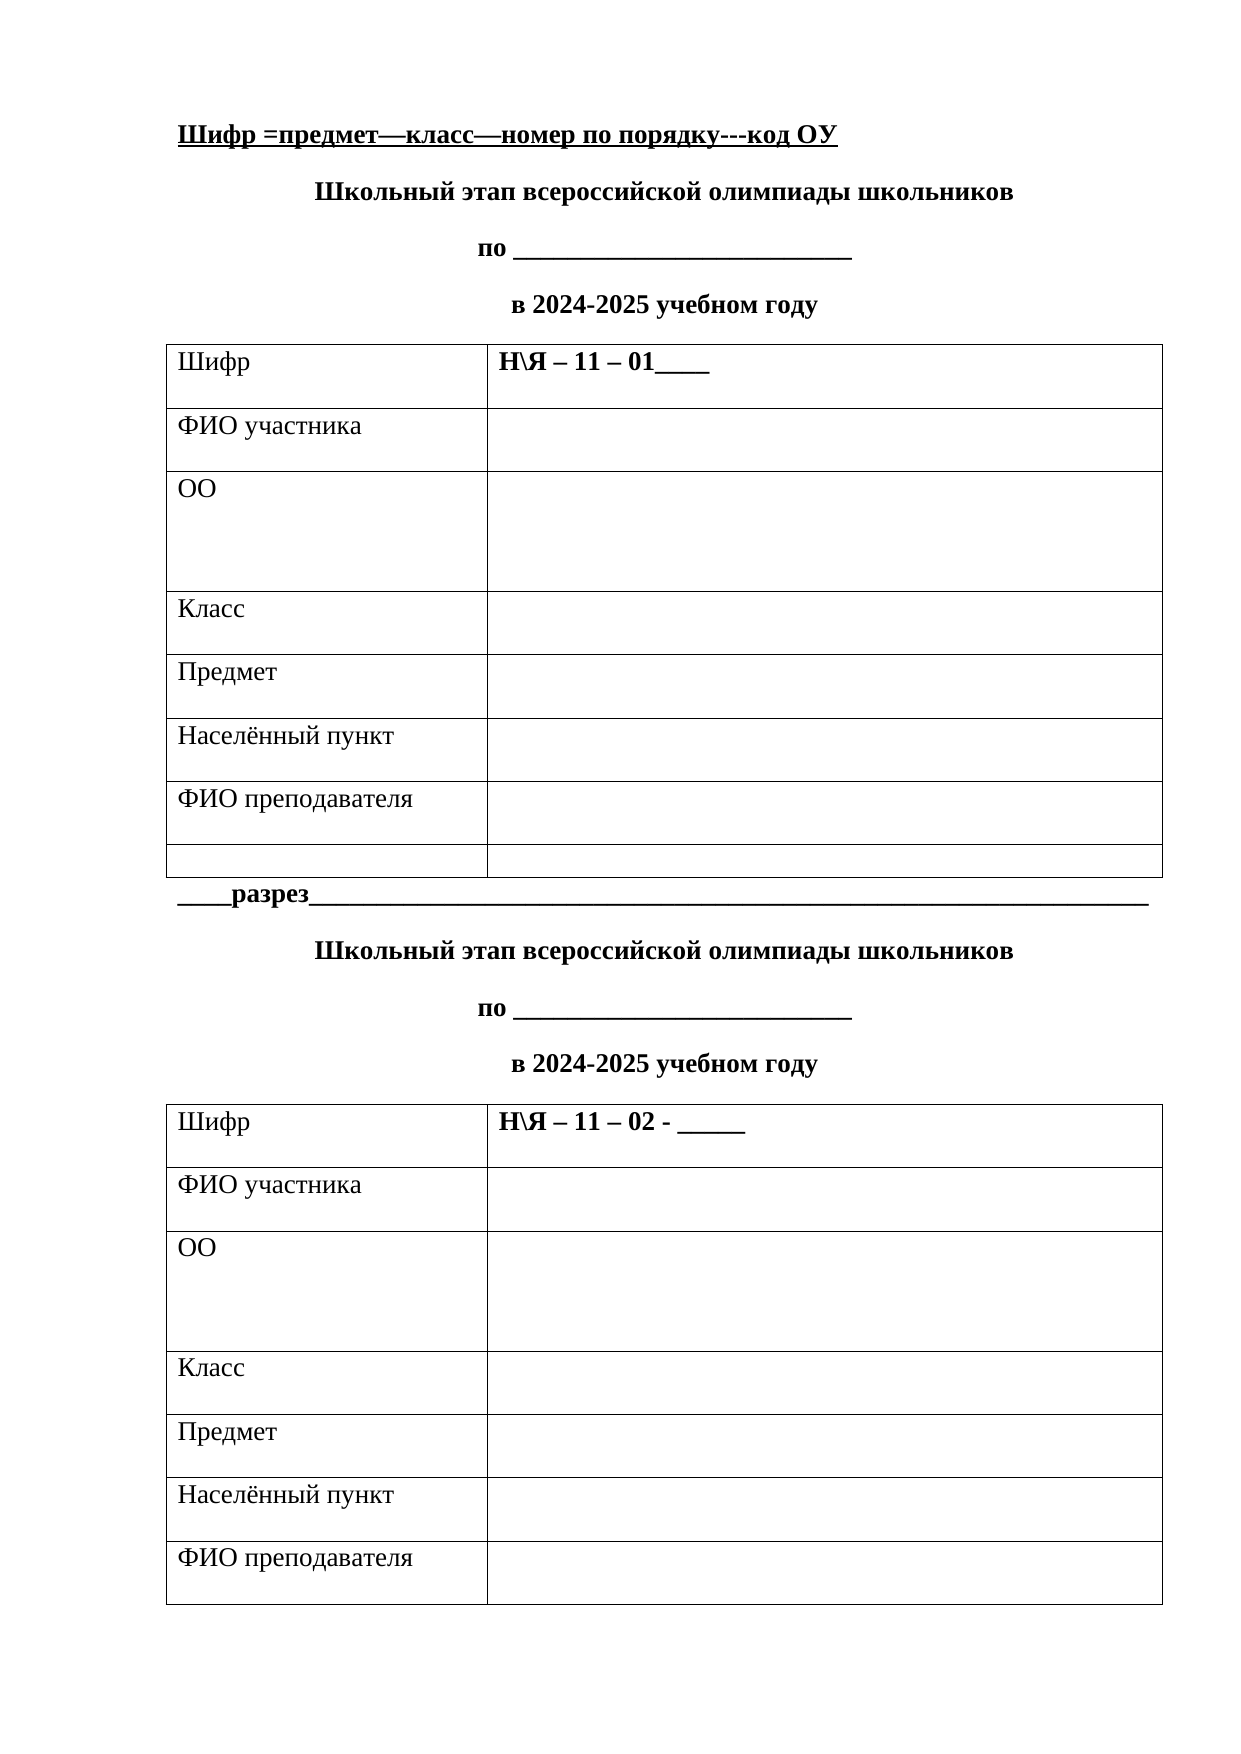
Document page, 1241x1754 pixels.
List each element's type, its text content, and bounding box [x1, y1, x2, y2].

text в 2024-2025 учебном году [177, 1047, 1152, 1078]
text ____разрез______________________________________________________________ [177, 878, 1152, 909]
table_cell ФИО участника [167, 1168, 487, 1231]
table_cell [488, 845, 1162, 877]
table_cell ФИО преподавателя [167, 782, 487, 844]
table_cell [488, 1352, 1162, 1414]
table_cell [167, 845, 487, 877]
table_header Шифр [167, 345, 487, 408]
table_cell ФИО участника [167, 409, 487, 471]
table_cell [488, 1232, 1162, 1351]
table_cell [488, 409, 1162, 471]
table_cell Класс [167, 592, 487, 654]
text по _________________________ [177, 991, 1152, 1022]
table_cell [488, 655, 1162, 718]
table_cell Населённый пункт [167, 1478, 487, 1541]
table_cell [488, 1415, 1162, 1477]
table_cell ОО [167, 472, 487, 591]
table_cell Класс [167, 1352, 487, 1414]
text Шифр =предмет—класс—номер по порядку---код ОУ [177, 118, 1152, 149]
table_cell [488, 592, 1162, 654]
table_cell [488, 1478, 1162, 1541]
table_cell [488, 719, 1162, 781]
table_header Шифр [167, 1105, 487, 1167]
text по _________________________ [177, 231, 1152, 262]
table_cell Предмет [167, 655, 487, 718]
text Школьный этап всероссийской олимпиады школьников [177, 934, 1152, 965]
table_cell ОО [167, 1232, 487, 1351]
table_cell [488, 472, 1162, 591]
table_cell [488, 1542, 1162, 1604]
table_cell Предмет [167, 1415, 487, 1477]
table_cell [488, 782, 1162, 844]
table_cell ФИО преподавателя [167, 1542, 487, 1604]
table_cell Населённый пункт [167, 719, 487, 781]
table_header Н\Я – 11 – 01____ [488, 345, 1162, 408]
table_cell [488, 1168, 1162, 1231]
table_header Н\Я – 11 – 02 - _____ [488, 1105, 1162, 1167]
text Школьный этап всероссийской олимпиады школьников [177, 175, 1152, 206]
text в 2024-2025 учебном году [177, 288, 1152, 319]
